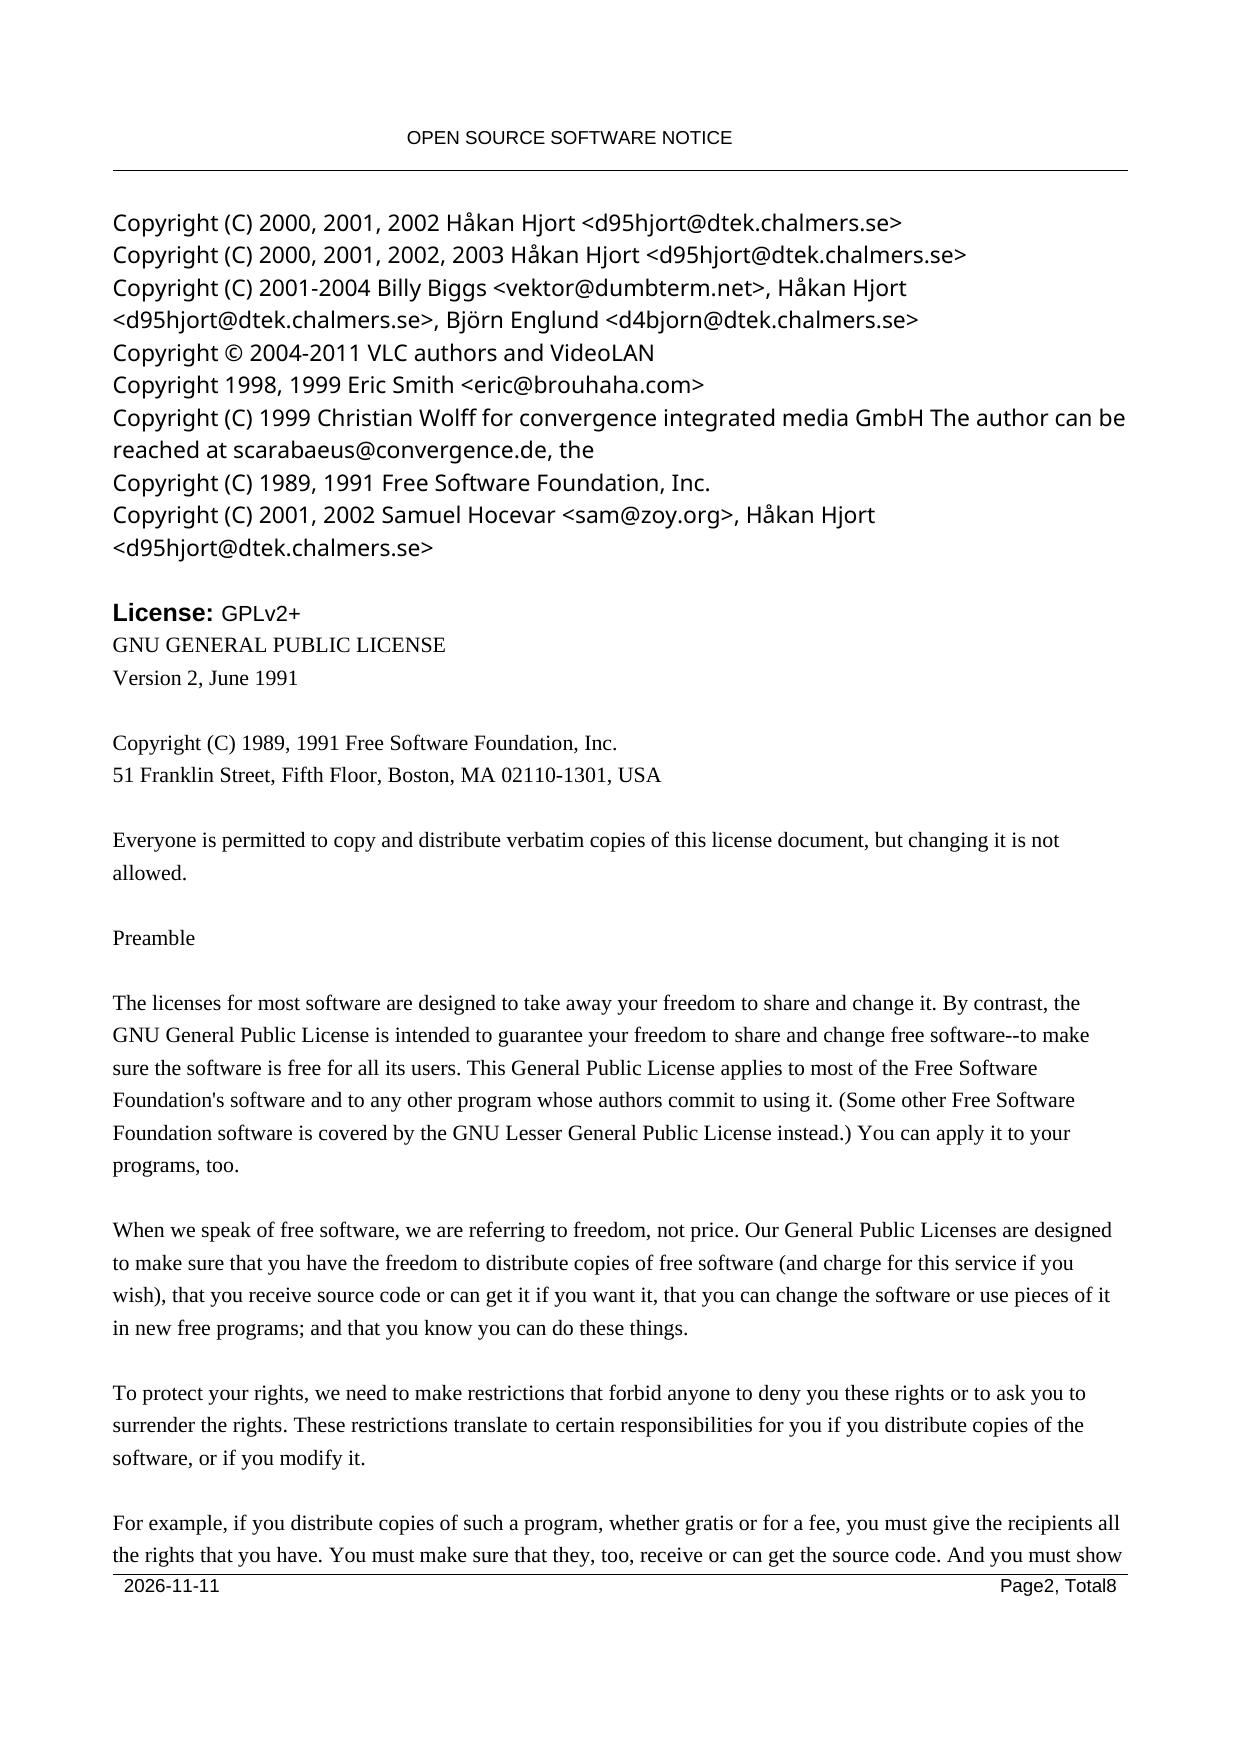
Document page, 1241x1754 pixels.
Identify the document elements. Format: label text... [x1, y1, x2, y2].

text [112, 206, 1128, 596]
text License: GPLv2+ [112, 596, 1128, 629]
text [112, 629, 1128, 1571]
